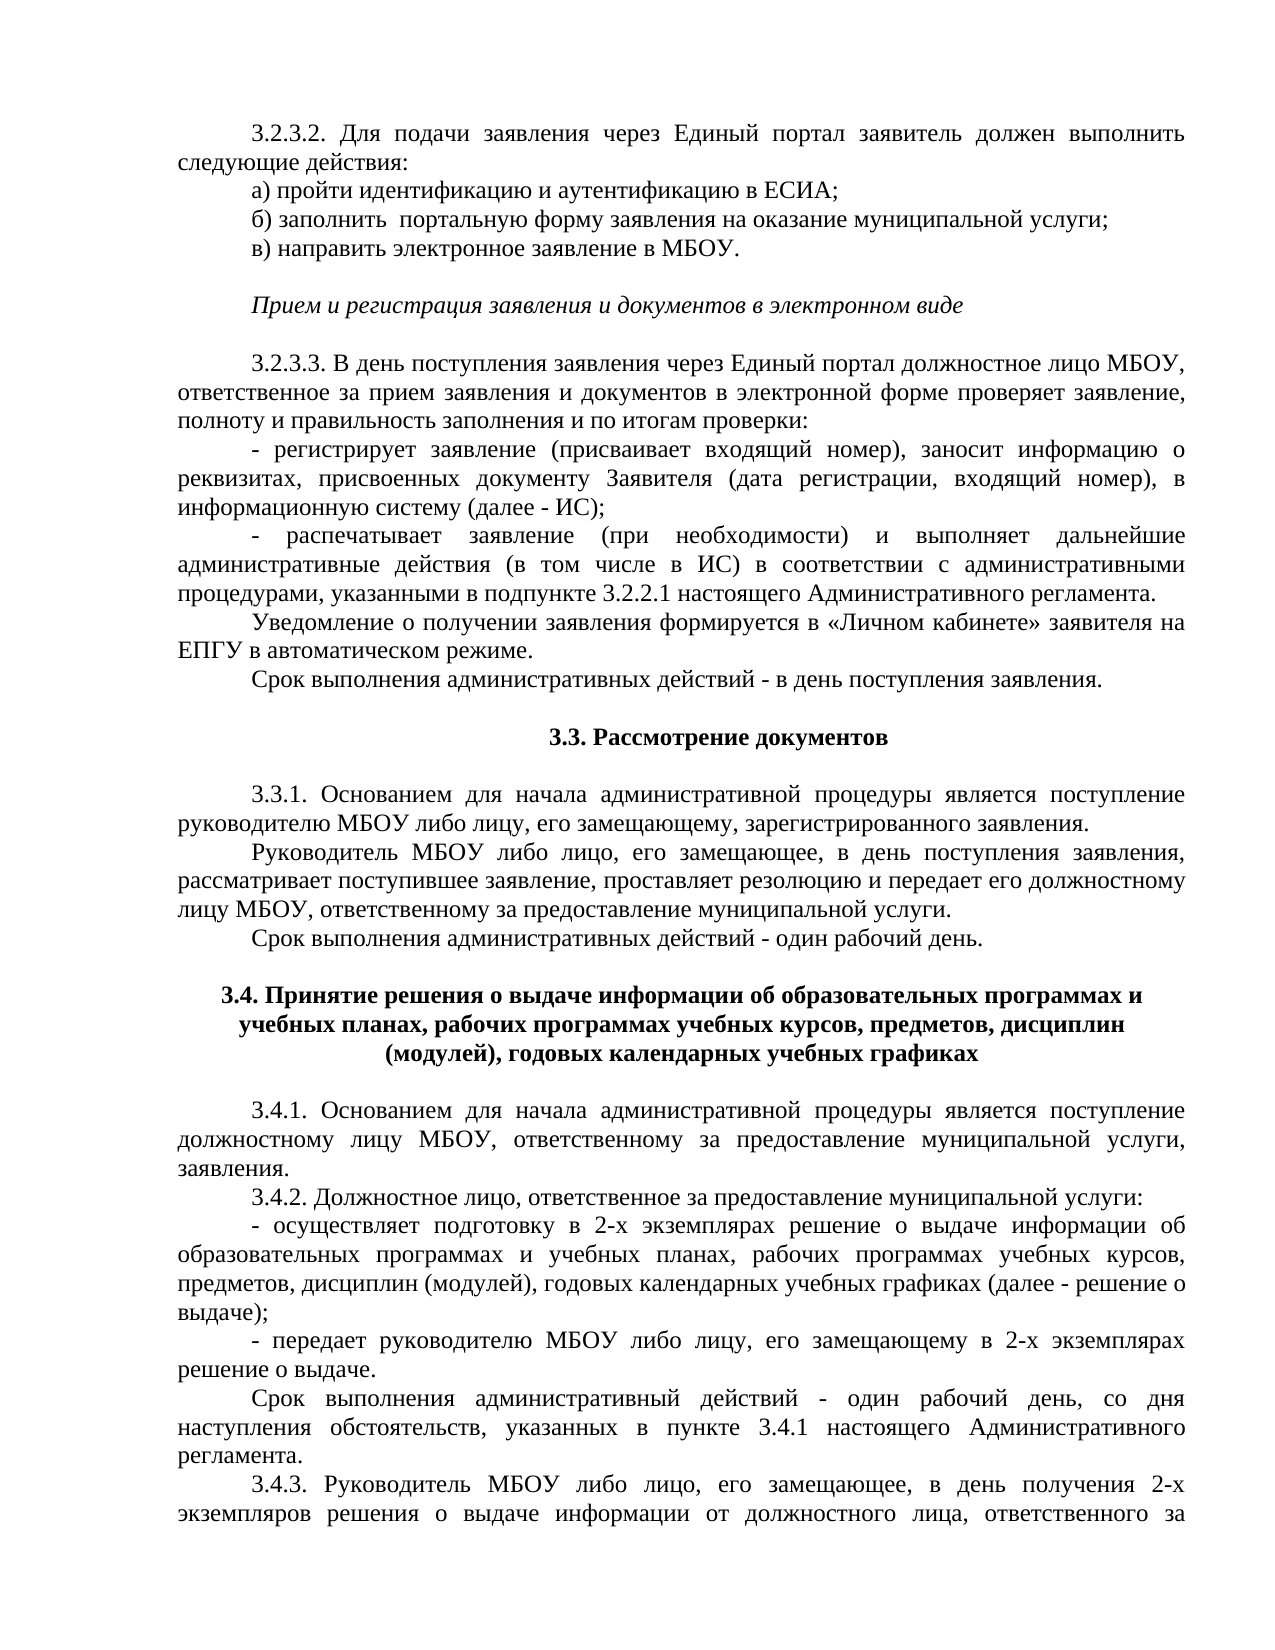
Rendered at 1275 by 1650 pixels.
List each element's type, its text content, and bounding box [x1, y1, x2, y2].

list - осуществляет подготовку в 2-х экземплярах решение о выдаче информации об образовательных программах и учебных планах, рабочих программах учебных курсов, предметов, дисциплин (модулей), годовых календарных учебных графиках (далее - решение о выдаче); [177, 1211, 1186, 1326]
list Руководитель МБОУ либо лицо, его замещающее, в день поступления заявления, рассматривает поступившее заявление, проставляет резолюцию и передает его должностному лицу МБОУ, ответственному за предоставление муниципальной услуги. [177, 837, 1186, 923]
list - регистрирует заявление (присваивает входящий номер), заносит информацию о реквизитах, присвоенных документу Заявителя (дата регистрации, входящий номер), в информационную систему (далее - ИС); [177, 434, 1186, 521]
list - распечатывает заявление (при необходимости) и выполняет дальнейшие административные действия (в том числе в ИС) в соответствии с административными процедурами, указанными в подпункте 3.2.2.1 настоящего Административного регламента. [177, 521, 1186, 607]
list 3.4.2. Должностное лицо, ответственное за предоставление муниципальной услуги: [177, 1182, 1186, 1211]
list в) направить электронное заявление в МБОУ. [177, 233, 1186, 262]
list 3.3.1. Основанием для начала административной процедуры является поступление руководителю МБОУ либо лицу, его замещающему, зарегистрированного заявления. [177, 779, 1186, 837]
list а) пройти идентификацию и аутентификацию в ЕСИА; [177, 176, 1186, 204]
list Прием и регистрация заявления и документов в электронном виде [177, 291, 1186, 319]
list - передает руководителю МБОУ либо лицу, его замещающему в 2-х экземплярах решение о выдаче. [177, 1326, 1186, 1383]
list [177, 1469, 1186, 1527]
list Уведомление о получении заявления формируется в «Личном кабинете» заявителя на ЕПГУ в автоматическом режиме. [177, 607, 1186, 664]
list 3.4. Принятие решения о выдаче информации об образовательных программах и учебных планах, рабочих программах учебных курсов, предметов, дисциплин (модулей), годовых календарных учебных графиках [177, 981, 1186, 1067]
list 3.2.3.3. В день поступления заявления через Единый портал должностное лицо МБОУ, ответственное за прием заявления и документов в электронной форме проверяет заявление, полноту и правильность заполнения и по итогам проверки: [177, 348, 1186, 434]
list 3.4.1. Основанием для начала административной процедуры является поступление должностному лицу МБОУ, ответственному за предоставление муниципальной услуги, заявления. [177, 1096, 1186, 1182]
list б) заполнить портальную форму заявления на оказание муниципальной услуги; [177, 204, 1186, 233]
list Срок выполнения административных действий - в день поступления заявления. [177, 664, 1186, 693]
list Срок выполнения административный действий - один рабочий день, со дня наступления обстоятельств, указанных в пункте 3.4.1 настоящего Административного регламента. [177, 1383, 1186, 1469]
list 3.2.3.2. Для подачи заявления через Единый портал заявитель должен выполнить следующие действия: [177, 118, 1186, 176]
list 3.3. Рассмотрение документов [177, 722, 1186, 751]
list Срок выполнения административных действий - один рабочий день. [177, 923, 1186, 952]
